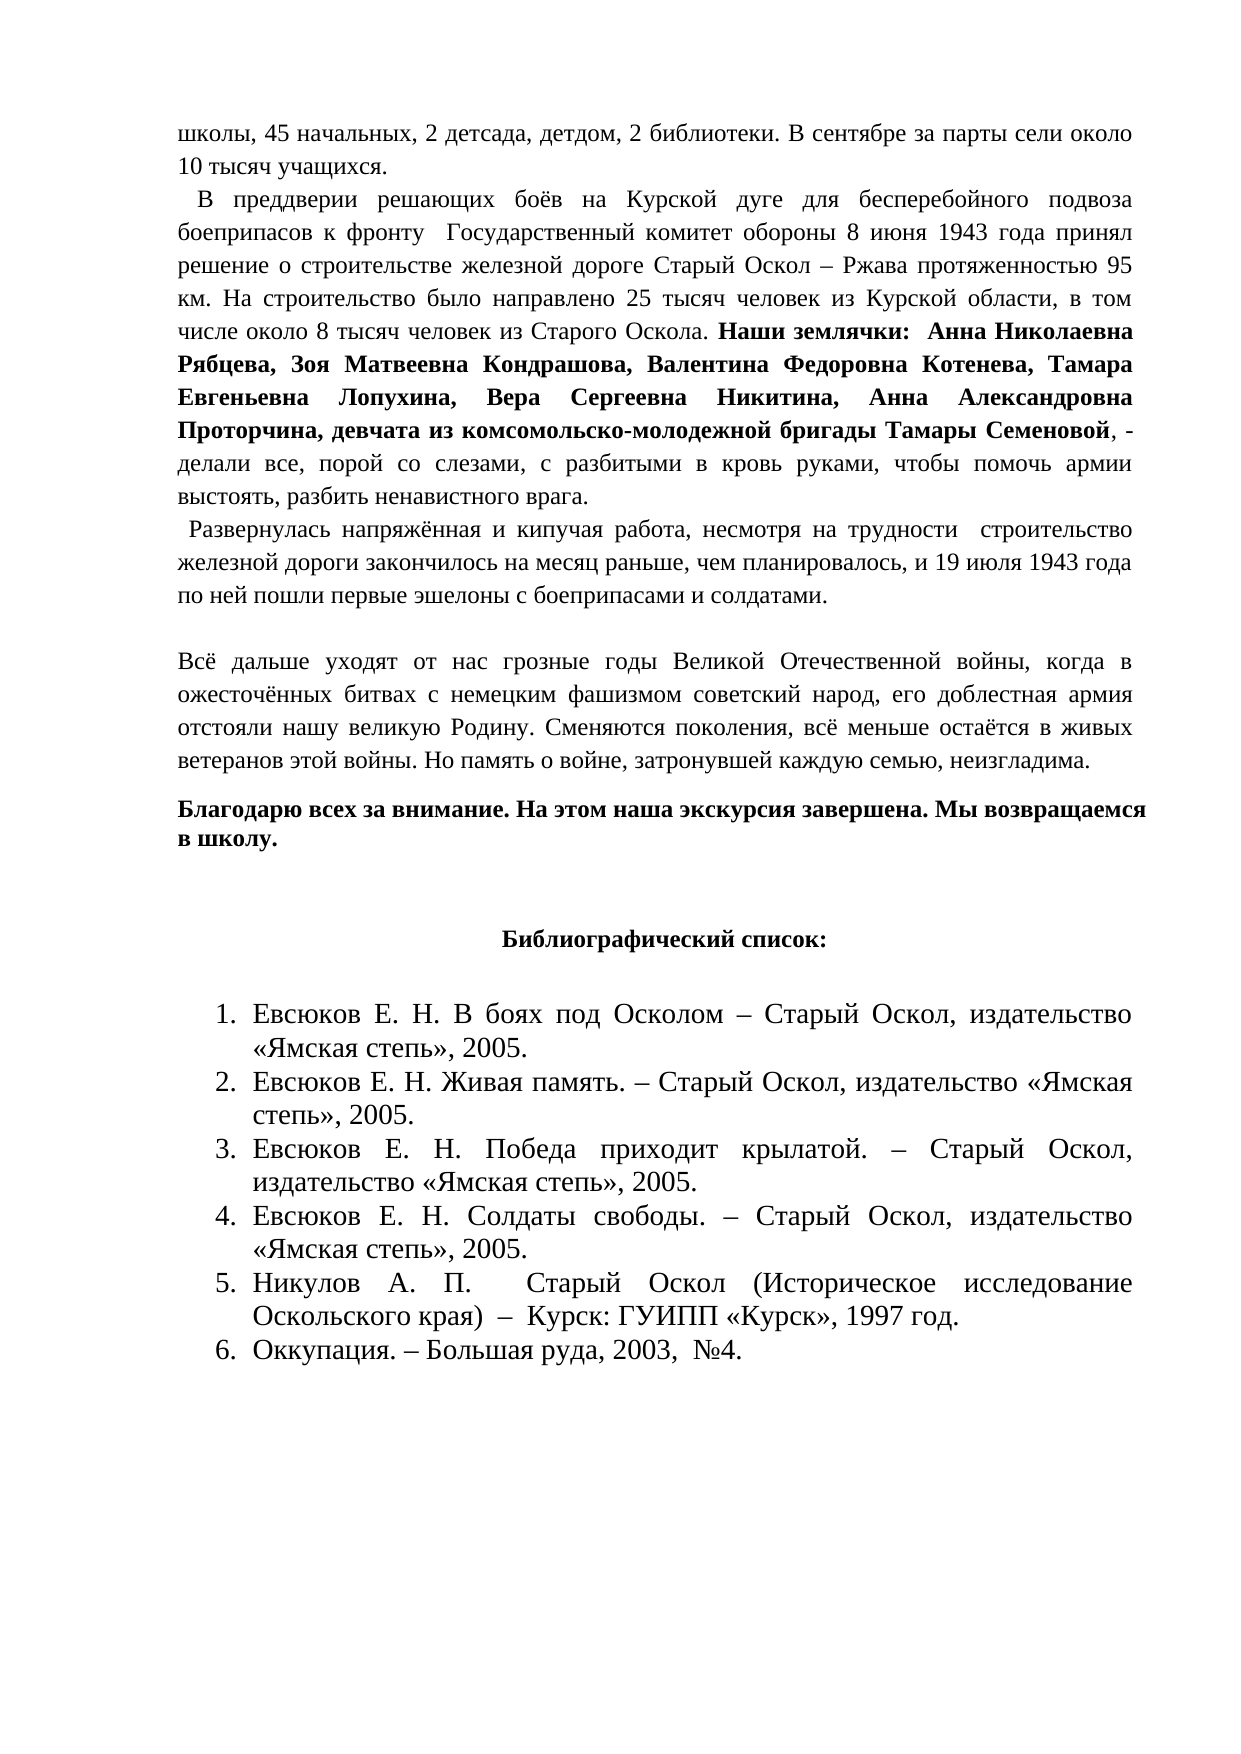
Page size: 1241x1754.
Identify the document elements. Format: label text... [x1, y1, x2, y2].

text Благодарю всех за внимание. На этом наша экскурсия завершена. Мы возвращаемся в школу. [177, 794, 1152, 880]
list Никулов А. П. Старый Оскол (Историческое исследование Оскольского края) – Курск: ГУИПП «Курск», 1997 год. [215, 1265, 1133, 1332]
text Развернулась напряжённая и кипучая работа, несмотря на трудности строительство железной дороги закончилось на месяц раньше, чем планировалось, и 19 июля 1943 года по ней пошли первые эшелоны с боеприпасами и солдатами. [177, 514, 1133, 609]
text Всё дальше уходят от нас грозные годы Великой Отечественной войны, когда в ожесточённых битвах с немецким фашизмом советский народ, его доблестная армия отстояли нашу великую Родину. Сменяются поколения, всё меньше остаётся в живых ветеранов этой войны. Но память о войне, затронувшей каждую семью, неизгладима. [177, 646, 1133, 774]
text Библиографический список: [177, 895, 1152, 981]
list Евсюков Е. Н. Победа приходит крылатой. – Старый Оскол, издательство «Ямская степь», 2005. [215, 1131, 1133, 1198]
list Евсюков Е. Н. Живая память. – Старый Оскол, издательство «Ямская степь», 2005. [215, 1064, 1133, 1131]
text В преддверии решающих боёв на Курской дуге для бесперебойного подвоза боеприпасов к фронту Государственный комитет обороны 8 июня 1943 года принял решение о строительстве железной дороге Старый Оскол – Ржава протяженностью . На строительство было направлено 25 тысяч человек из Курской области, в том числе около 8 тысяч человек из Старого Оскола. Наши землячки: Анна Николаевна Рябцева, Зоя Матвеевна Кондрашова, Валентина Федоровна Котенева, Тамара Евгеньевна Лопухина, Вера Сергеевна Никитина, Анна Александровна Проторчина, девчата из комсомольско-молодежной бригады Тамары Семеновой, - делали все, порой со слезами, с разбитыми в кровь руками, чтобы помочь армии выстоять, разбить ненавистного врага. [177, 184, 1133, 510]
list Евсюков Е. Н. Солдаты свободы. – Старый Оскол, издательство «Ямская степь», 2005. [215, 1198, 1133, 1265]
list Евсюков Е. Н. В боях под Осколом – Старый Оскол, издательство «Ямская степь», 2005. [215, 997, 1133, 1064]
list Оккупация. – Большая руда, 2003, №4. [215, 1332, 1133, 1366]
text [177, 118, 1133, 180]
